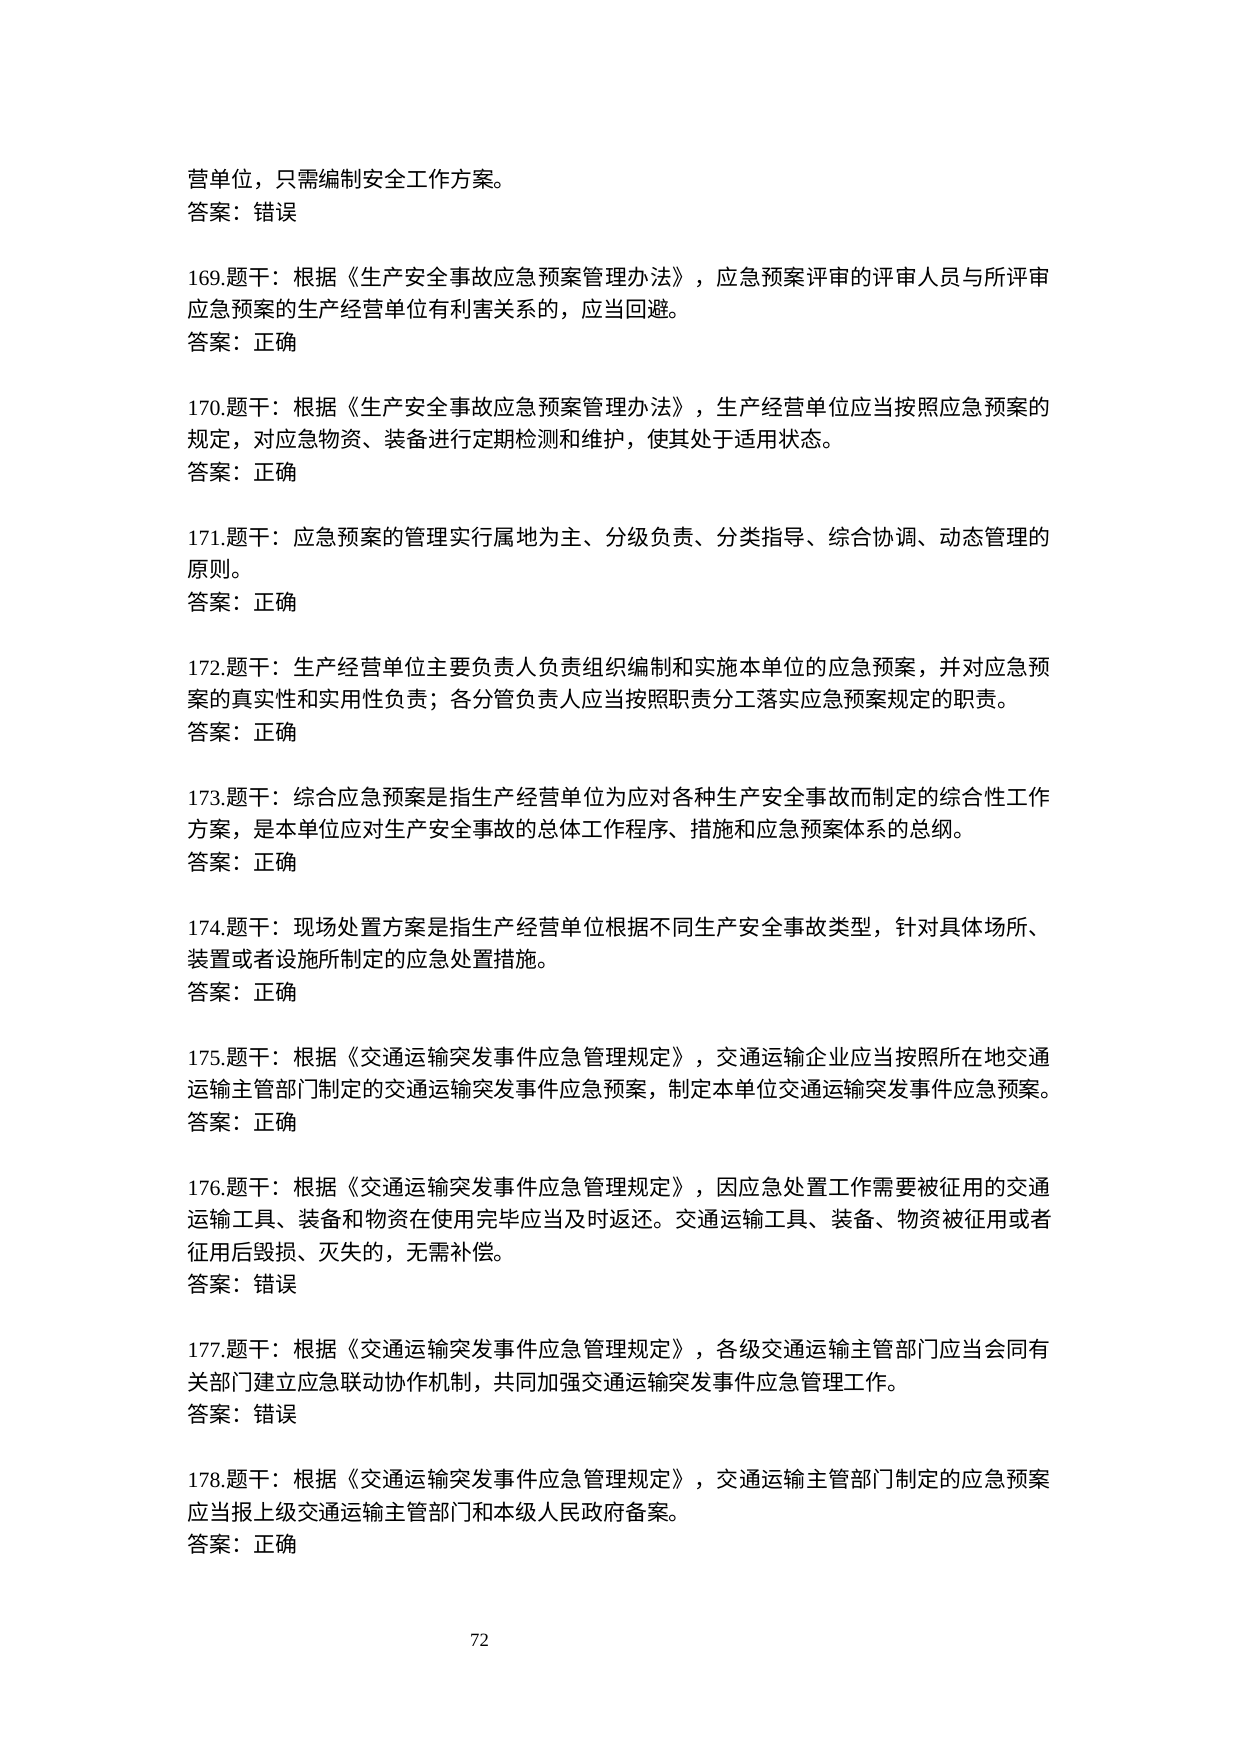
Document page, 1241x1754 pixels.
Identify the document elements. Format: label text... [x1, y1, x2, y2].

text 答案：错误 [187, 1267, 1053, 1299]
text 答案：正确 [187, 844, 1053, 877]
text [187, 162, 1053, 194]
text 178.题干：根据《交通运输突发事件应急管理规定》，交通运输主管部门制定的应急预案应当报上级交通运输主管部门和本级人民政府备案。 [187, 1462, 1053, 1527]
text 169.题干：根据《生产安全事故应急预案管理办法》，应急预案评审的评审人员与所评审应急预案的生产经营单位有利害关系的，应当回避。 [187, 259, 1053, 324]
text 174.题干：现场处置方案是指生产经营单位根据不同生产安全事故类型，针对具体场所、装置或者设施所制定的应急处置措施。 [187, 909, 1053, 974]
text 170.题干：根据《生产安全事故应急预案管理办法》，生产经营单位应当按照应急预案的规定，对应急物资、装备进行定期检测和维护，使其处于适用状态。 [187, 389, 1053, 454]
text 答案：正确 [187, 1527, 1053, 1559]
text 177.题干：根据《交通运输突发事件应急管理规定》，各级交通运输主管部门应当会同有关部门建立应急联动协作机制，共同加强交通运输突发事件应急管理工作。 [187, 1332, 1053, 1397]
text 171.题干：应急预案的管理实行属地为主、分级负责、分类指导、综合协调、动态管理的原则。 [187, 519, 1053, 584]
text 答案：正确 [187, 714, 1053, 747]
text 答案：错误 [187, 1397, 1053, 1429]
text 173.题干：综合应急预案是指生产经营单位为应对各种生产安全事故而制定的综合性工作方案，是本单位应对生产安全事故的总体工作程序、措施和应急预案体系的总纲。 [187, 779, 1053, 844]
text 答案：正确 [187, 454, 1053, 487]
text 175.题干：根据《交通运输突发事件应急管理规定》，交通运输企业应当按照所在地交通运输主管部门制定的交通运输突发事件应急预案，制定本单位交通运输突发事件应急预案。 [187, 1039, 1053, 1104]
text 答案：正确 [187, 1104, 1053, 1137]
text 176.题干：根据《交通运输突发事件应急管理规定》，因应急处置工作需要被征用的交通运输工具、装备和物资在使用完毕应当及时返还。交通运输工具、装备、物资被征用或者征用后毁损、灭失的，无需补偿。 [187, 1169, 1053, 1267]
text 答案：错误 [187, 194, 1053, 227]
text 172.题干：生产经营单位主要负责人负责组织编制和实施本单位的应急预案，并对应急预案的真实性和实用性负责；各分管负责人应当按照职责分工落实应急预案规定的职责。 [187, 649, 1053, 714]
text 答案：正确 [187, 584, 1053, 617]
text 答案：正确 [187, 974, 1053, 1007]
text 答案：正确 [187, 324, 1053, 357]
